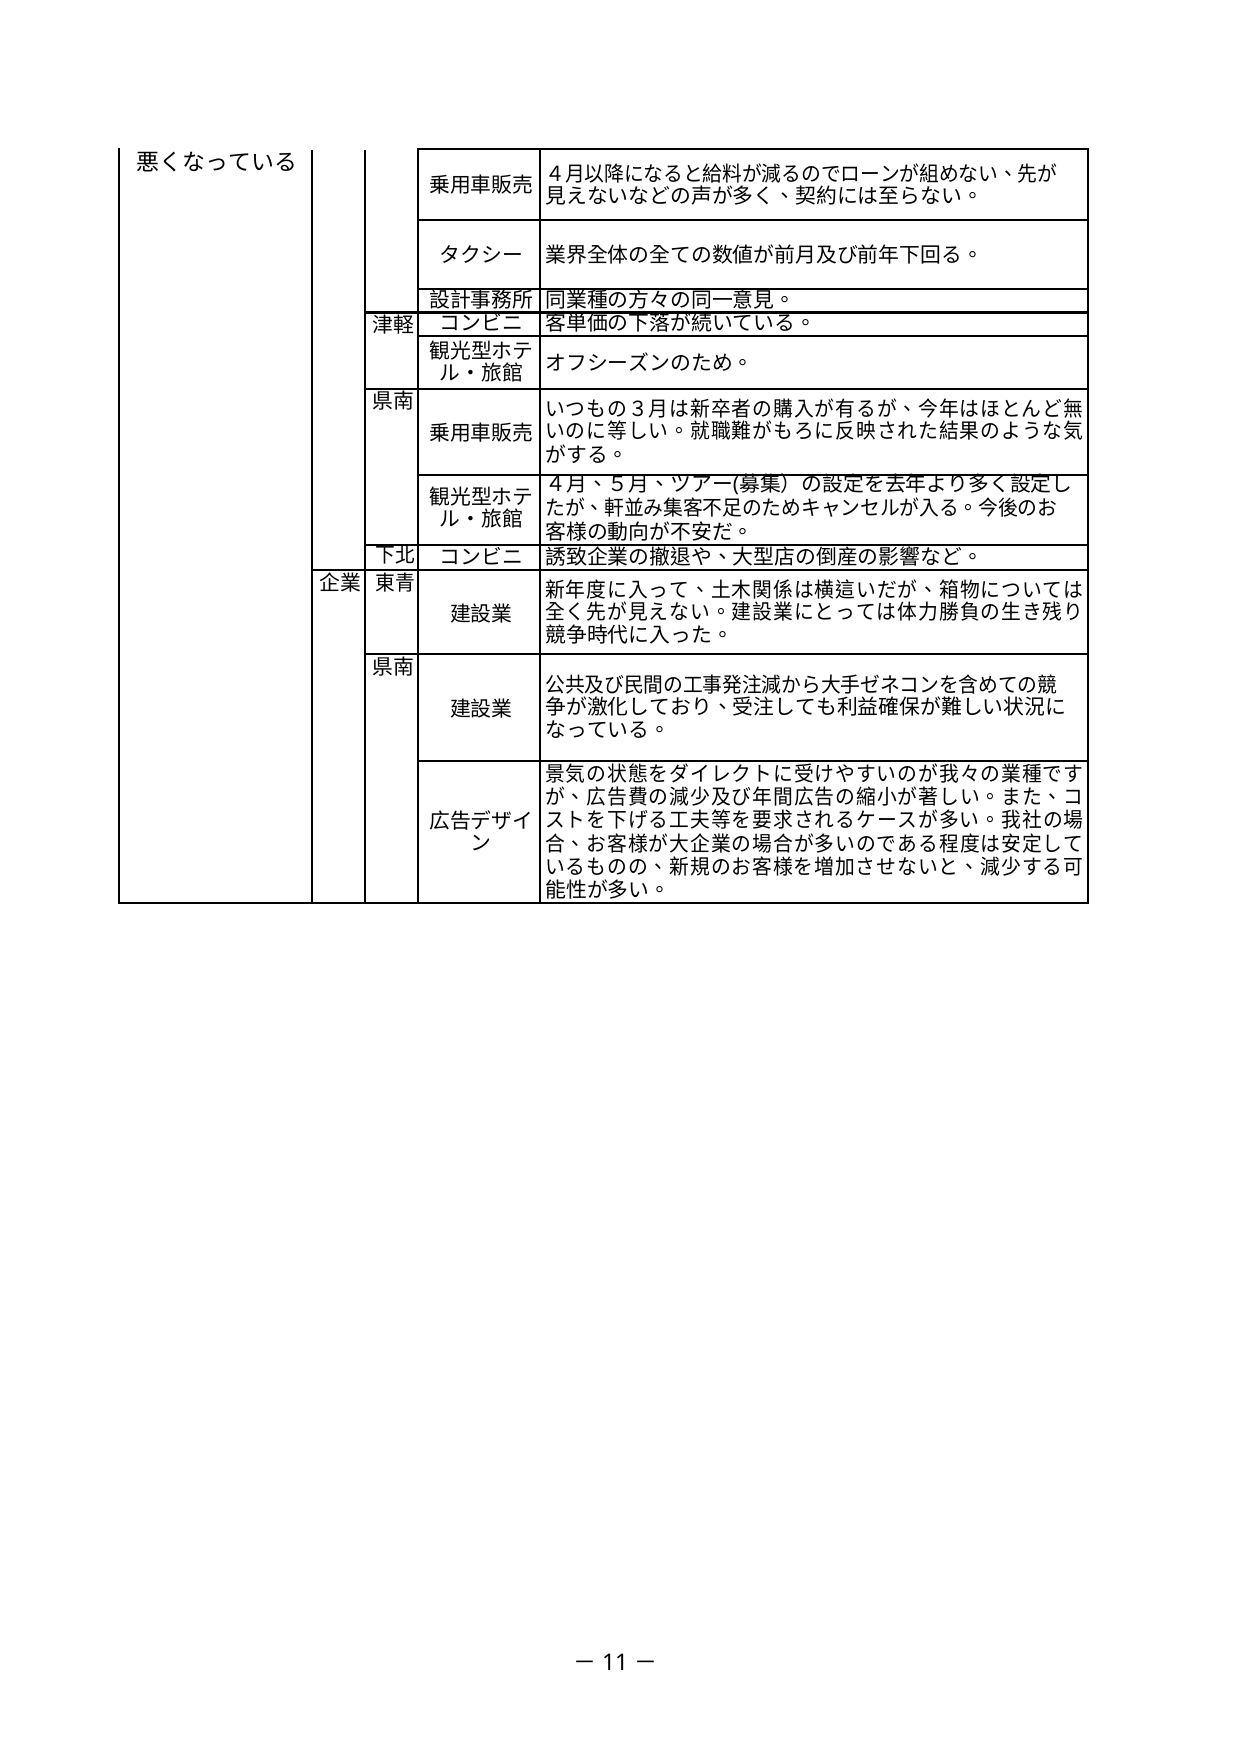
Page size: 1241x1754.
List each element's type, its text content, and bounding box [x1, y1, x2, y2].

table_header [312, 148, 365, 569]
table_cell 県南 [366, 655, 417, 902]
table_cell オフシーズンのため。 [541, 337, 1087, 388]
table_cell いつもの３月は新卒者の購入が有るが、今年はほとんど無 いのに等しい。就職難がもろに反映された結果のような気 がする。 [541, 390, 1087, 473]
table_cell 新年度に入って、土木関係は横這いだが、箱物については 全く先が見えない。建設業にとっては体力勝負の生き残り 競争時代に入った。 [541, 571, 1087, 653]
table_cell 観光型ホテル・旅館 [419, 337, 539, 388]
table_cell 企業 [313, 571, 364, 902]
table_cell 広告デザイン [419, 762, 539, 902]
table_cell 下北 [366, 546, 417, 569]
table_header 悪くなっている [120, 148, 312, 902]
table_cell 業界全体の全ての数値が前月及び前年下回る。 [541, 221, 1087, 288]
table_cell 建設業 [419, 571, 539, 653]
table_cell 客単価の下落が続いている。 [541, 314, 1087, 335]
table_cell 津軽 [366, 314, 417, 388]
table_header [365, 148, 417, 311]
table_cell 景気の状態をダイレクトに受けやすいのが我々の業種です が、広告費の減少及び年間広告の縮小が著しい。また、コ ストを下げる工夫等を要求されるケースが多い。我社の場 合、お客様が大企業の場合が多いのである程度は安定して いるものの、新規のお客様を増加させないと、減少する可 能性が多い。 [541, 762, 1087, 902]
table_cell コンビニ [419, 546, 539, 569]
table_cell 建設業 [419, 655, 539, 760]
table_cell 乗用車販売 [419, 390, 539, 473]
table_cell 観光型ホテル・旅館 [419, 476, 539, 544]
table_cell 誘致企業の撤退や、大型店の倒産の影響など。 [541, 546, 1087, 569]
table_cell ４月、５月、ツアー(募集）の設定を去年より多く設定し たが、軒並み集客不足のためキャンセルが入る。今後のお 客様の動向が不安だ。 [541, 476, 1087, 544]
table_cell 同業種の方々の同一意見。 [541, 290, 1087, 311]
table_cell タクシー [419, 221, 539, 288]
table_header ４月以降になると給料が減るのでローンが組めない、先が 見えないなどの声が多く、契約には至らない。 [541, 150, 1087, 219]
table_cell 東青 [366, 571, 417, 653]
table_header 乗用車販売 [419, 150, 539, 219]
table_cell 公共及び民間の工事発注減から大手ゼネコンを含めての競 争が激化しており、受注しても利益確保が難しい状況になっている。 [541, 655, 1087, 760]
table_cell コンビニ [419, 314, 539, 335]
table_cell 県南 [366, 390, 417, 544]
table_cell 設計事務所 [419, 290, 539, 311]
